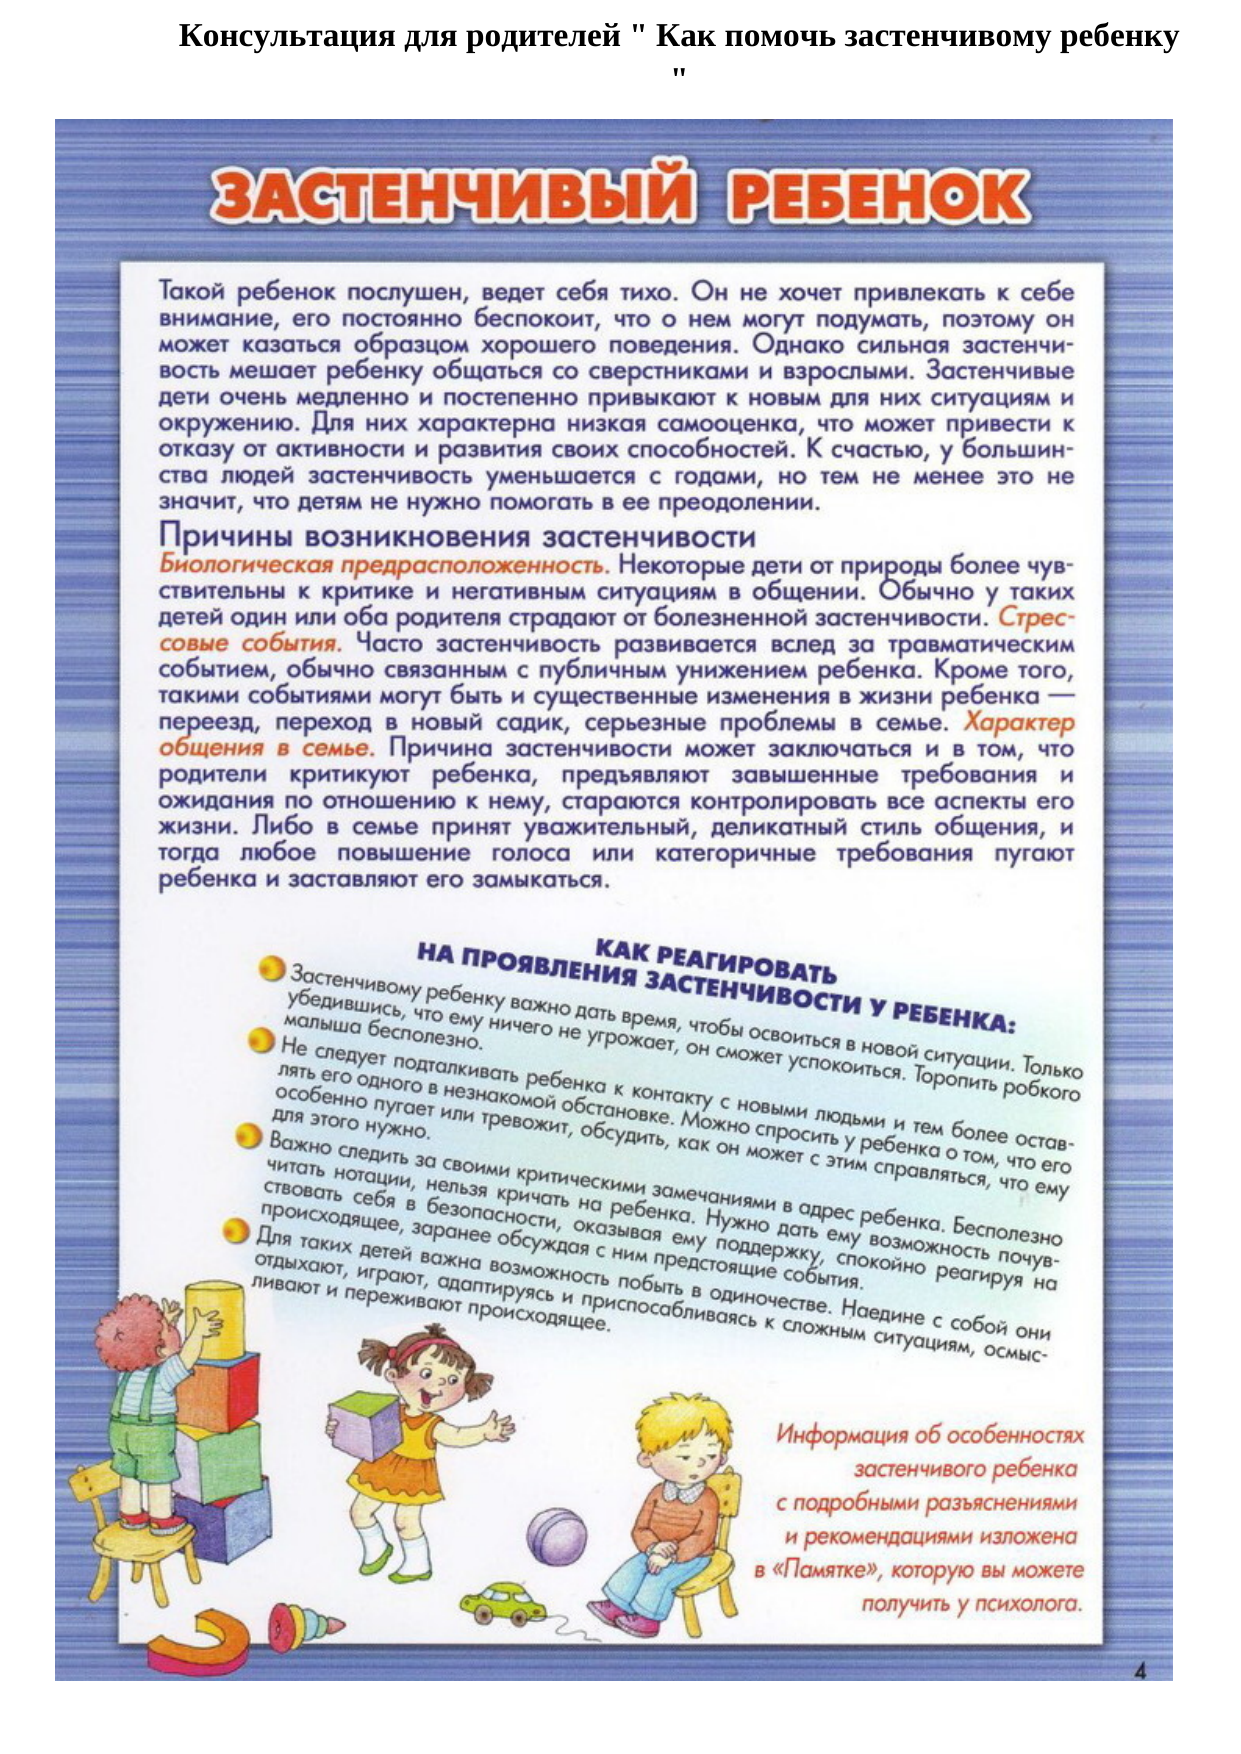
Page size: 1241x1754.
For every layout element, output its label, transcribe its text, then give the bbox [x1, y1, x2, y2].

picture [54, 119, 1171, 1677]
text Консультация для родителей " Как помочь застенчивому ребенку " [177, 15, 1181, 97]
